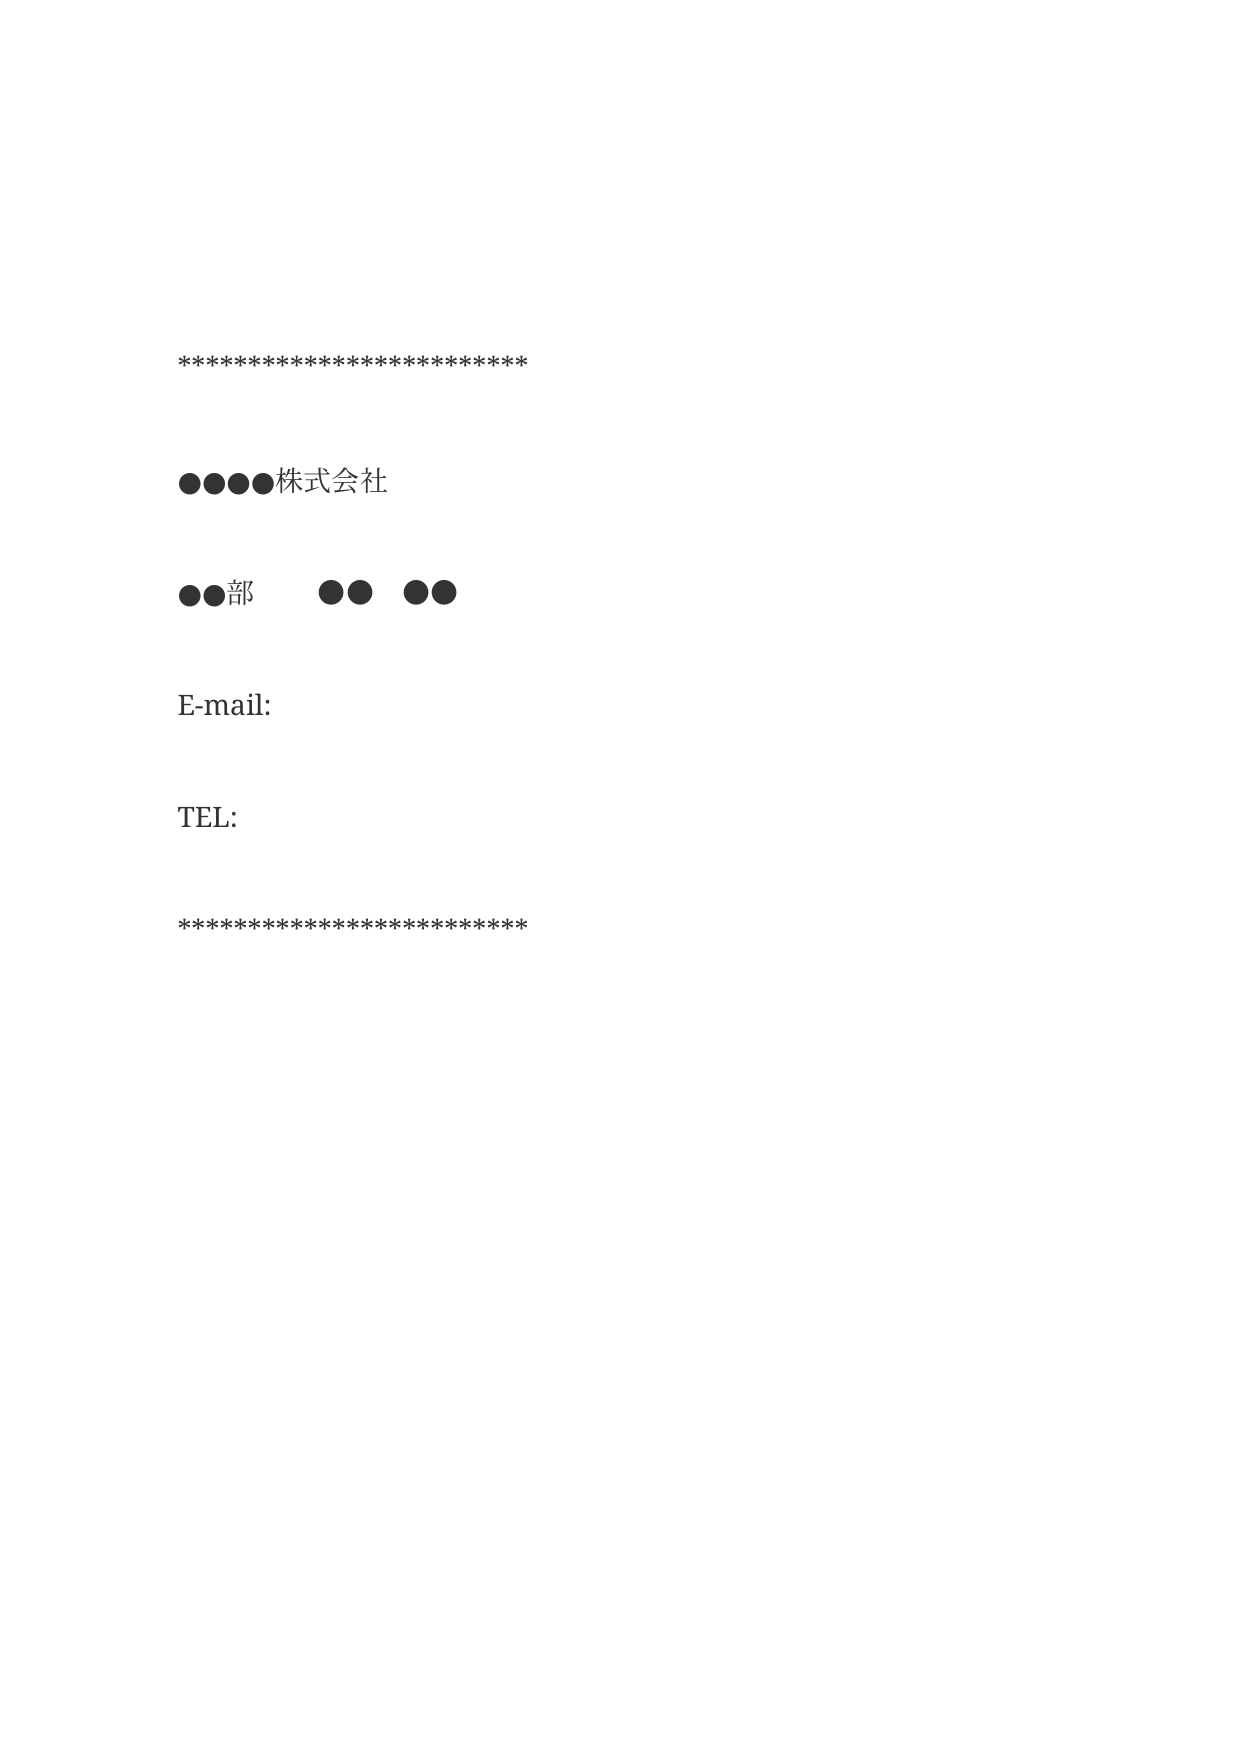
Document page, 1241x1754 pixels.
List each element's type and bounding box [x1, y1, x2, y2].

text [177, 217, 1063, 967]
